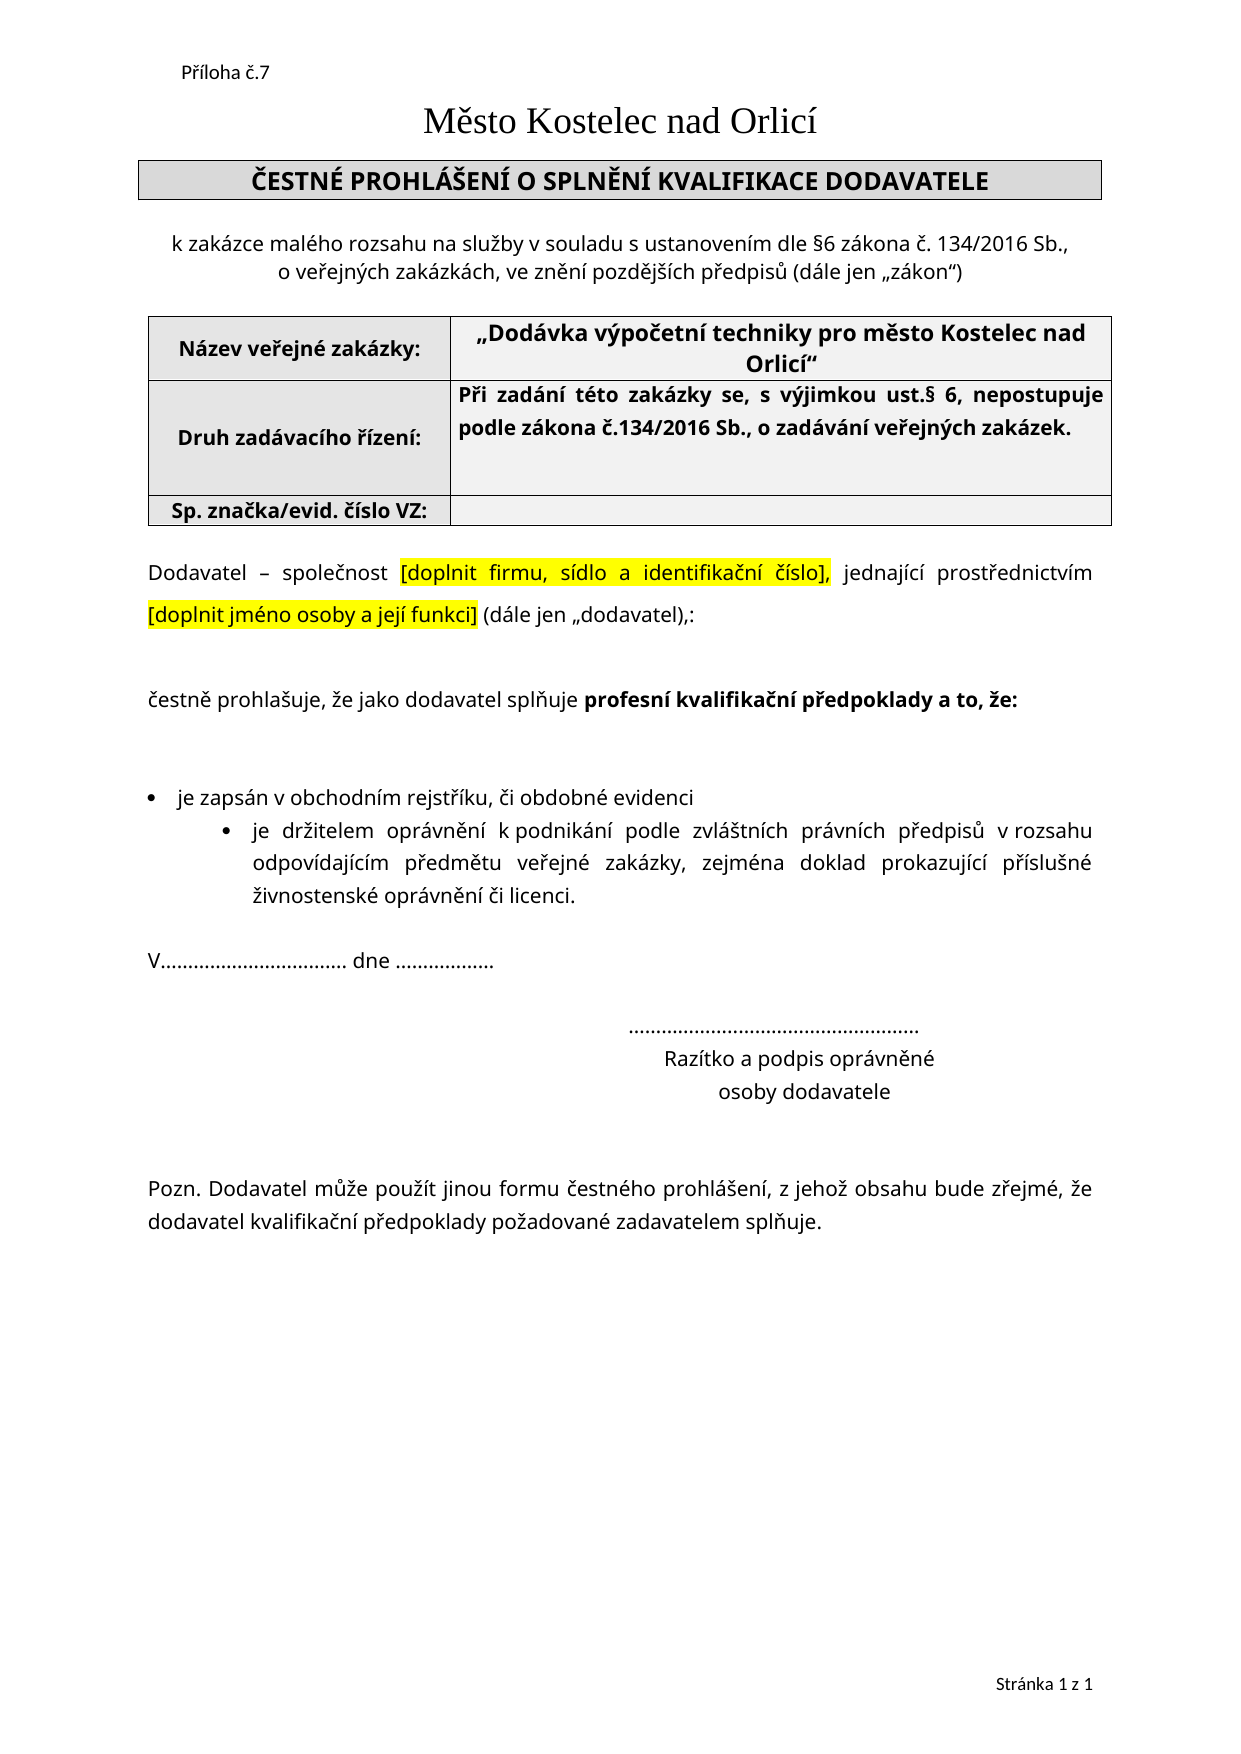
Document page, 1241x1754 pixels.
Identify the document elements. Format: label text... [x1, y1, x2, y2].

text osoby dodavatele [598, 1077, 1093, 1105]
text V……………………………. dne ……………… [148, 946, 1093, 975]
list je zapsán v obchodním rejstříku, či obdobné evidenci [148, 783, 1093, 812]
table_header „Dodávka výpočetní techniky pro město Kostelec nad Orlicí“ [451, 317, 1111, 379]
text Razítko a podpis oprávněné [664, 1044, 1093, 1073]
table_header Název veřejné zakázky: [149, 317, 450, 379]
text Dodavatel – společnost [doplnit firmu, sídlo a identifikační číslo], jednající prostřednictvím [doplnit jméno osoby a její funkci] (dále jen „dodavatel),: [148, 558, 1093, 629]
text čestně prohlašuje, že jako dodavatel splňuje profesní kvalifikační předpoklady a to, že: [148, 686, 1093, 714]
table_cell Druh zadávacího řízení: [149, 381, 450, 495]
text k zakázce malého rozsahu na služby v souladu s ustanovením dle §6 zákona č. 134/2016 Sb., o veřejných zakázkách, ve znění pozdějších předpisů (dále jen „zákon“) [148, 229, 1093, 286]
text ………………..…………………………… [148, 1012, 1093, 1040]
table_cell Při zadání této zakázky se, s výjimkou ust.§ 6, nepostupuje podle zákona č.134/2016 Sb., o zadávání veřejných zakázek. [451, 381, 1111, 495]
list je držitelem oprávnění k podnikání podle zvláštních právních předpisů v rozsahu odpovídajícím předmětu veřejné zakázky, zejména doklad prokazující příslušné živnostenské oprávnění či licenci. [223, 816, 1093, 909]
table_cell [451, 496, 1111, 524]
table_cell Sp. značka/evid. číslo VZ: [149, 496, 450, 524]
subtitle Čestné prohlášení o splnění KVALIFIKACE DODAVATELE [139, 161, 1101, 199]
text Pozn. Dodavatel může použít jinou formu čestného prohlášení, z jehož obsahu bude zřejmé, že dodavatel kvalifikační předpoklady požadované zadavatelem splňuje. [148, 1174, 1093, 1236]
